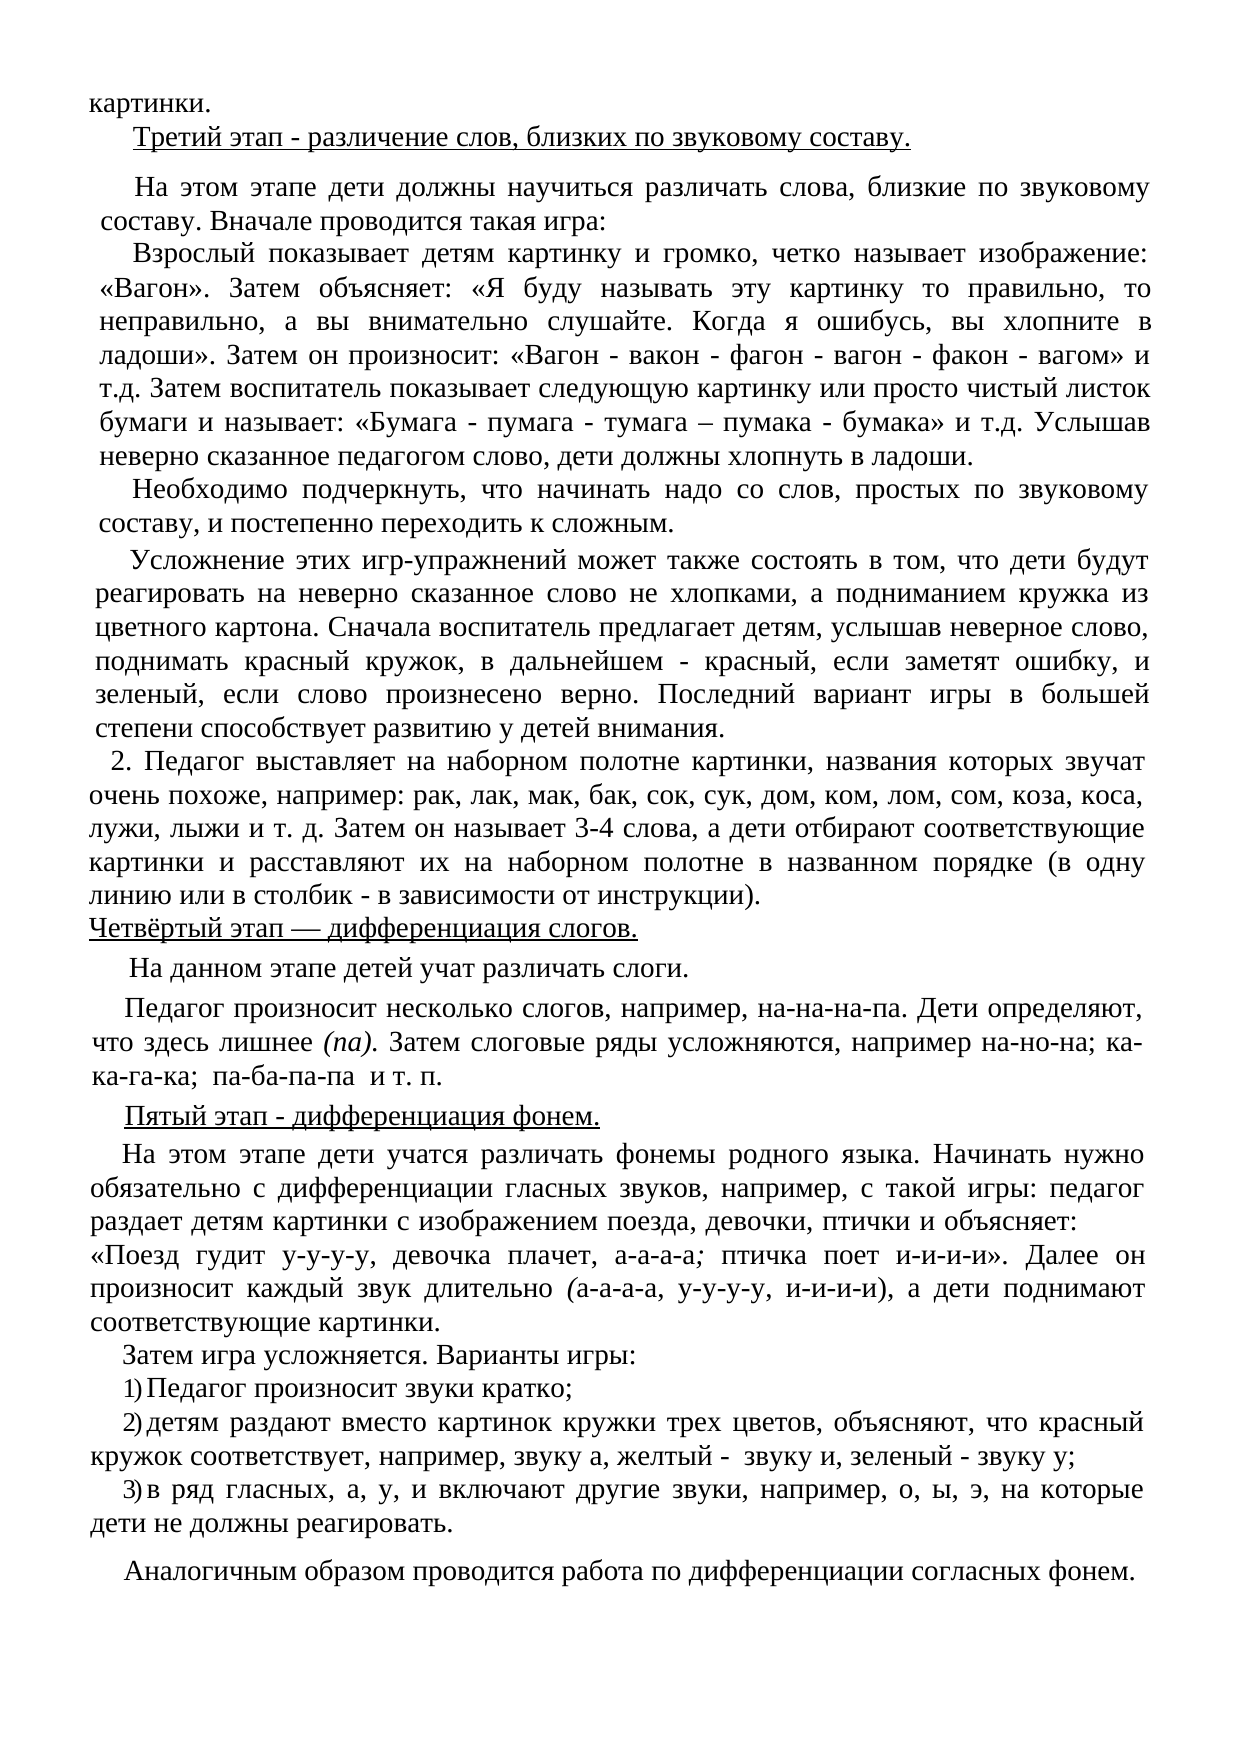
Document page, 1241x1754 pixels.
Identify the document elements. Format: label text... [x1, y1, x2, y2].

text На этом этапе дети учатся различать фонемы родного языка. Начинать нужно обязательно с дифференциации гласных звуков, например, с такой игры: педагог раздает детям картинки с изображением поезда, девочки, птички и объясняет: [90, 1136, 1146, 1237]
text Четвёртый этап — дифференциация слогов. [89, 911, 1163, 944]
text На данном этапе детей учат различать слоги. [129, 950, 1163, 984]
text На этом этапе дети должны научиться различать слова, близкие по звуковому составу. Вначале проводится такая игра: [100, 169, 1151, 236]
text Пятый этап - дифференциация фонем. [124, 1098, 1163, 1132]
text Взрослый показывает детям картинку и громко, четко называет изображение: [132, 236, 1163, 270]
text Необходимо подчеркнуть, что начинать надо со слов, простых по звуковому составу, и постепенно переходить к сложным. [98, 471, 1149, 538]
text «Вагон». Затем объясняет: «Я буду называть эту картинку то правильно, то неправильно, а вы внимательно слушайте. Когда я ошибусь, вы хлопните в ладоши». Затем он произносит: «Вагон - вакон - фагон - вагон - факон - вагом» и т.д. Затем воспитатель показывает следующую картинку или просто чистый листок бумаги и называет: «Бумага - пумага - тумага – пумака - бумака» и т.д. Услышав неверно сказанное педагогом слово, дети должны хлопнуть в ладоши. [99, 270, 1152, 471]
list Педагог произносит звуки кратко; [122, 1371, 1163, 1404]
list детям раздают вместо картинок кружки трех цветов, объясняют, что красный кружок соответствует, например, звуку а, желтый - звуку и, зеленый - звуку у; [90, 1404, 1147, 1472]
text Усложнение этих игр-упражнений может также состоять в том, что дети будут реагировать на неверно сказанное слово не хлопками, а подниманием кружка из цветного картона. Сначала воспитатель предлагает детям, услышав неверное слово, поднимать красный кружок, в дальнейшем - красный, если заметят ошибку, и зеленый, если слово произнесено верно. Последний вариант игры в большей степени способствует развитию у детей внимания. [95, 542, 1150, 743]
text Затем игра усложняется. Варианты игры: [122, 1338, 1163, 1371]
text Аналогичным образом проводится работа по дифференциации согласных фонем. [123, 1553, 1163, 1587]
text картинки. [89, 86, 1163, 119]
text «Поезд гудит у-у-у-у, девочка плачет, а-а-а-а; птичка поет и-и-и-и». Далее он произносит каждый звук длительно (а-а-а-а, у-у-у-у, и-и-и-и), а дети поднимают соответствующие картинки. [90, 1237, 1146, 1338]
list в ряд гласных, а, у, и включают другие звуки, например, о, ы, э, на которые дети не должны реагировать. [90, 1472, 1147, 1539]
text Педагог произносит несколько слогов, например, на-на-на-па. Дети определяют, что здесь лишнее (па). Затем слоговые ряды усложняются, например на-но-на; ка- ка-га-ка; па-ба-па-па и т. п. [92, 991, 1143, 1091]
list Педагог выставляет на наборном полотне картинки, названия которых звучат очень похоже, например: рак, лак, мак, бак, сок, сук, дом, ком, лом, сом, коза, коса, лужи, лыжи и т. д. Затем он называет 3-4 слова, а дети отбирают соответствующие картинки и расставляют их на наборном полотне в названном порядке (в одну линию или в столбик - в зависимости от инструкции). [89, 743, 1146, 911]
text Третий этап - различение слов, близких по звуковому составу. [133, 119, 1163, 153]
